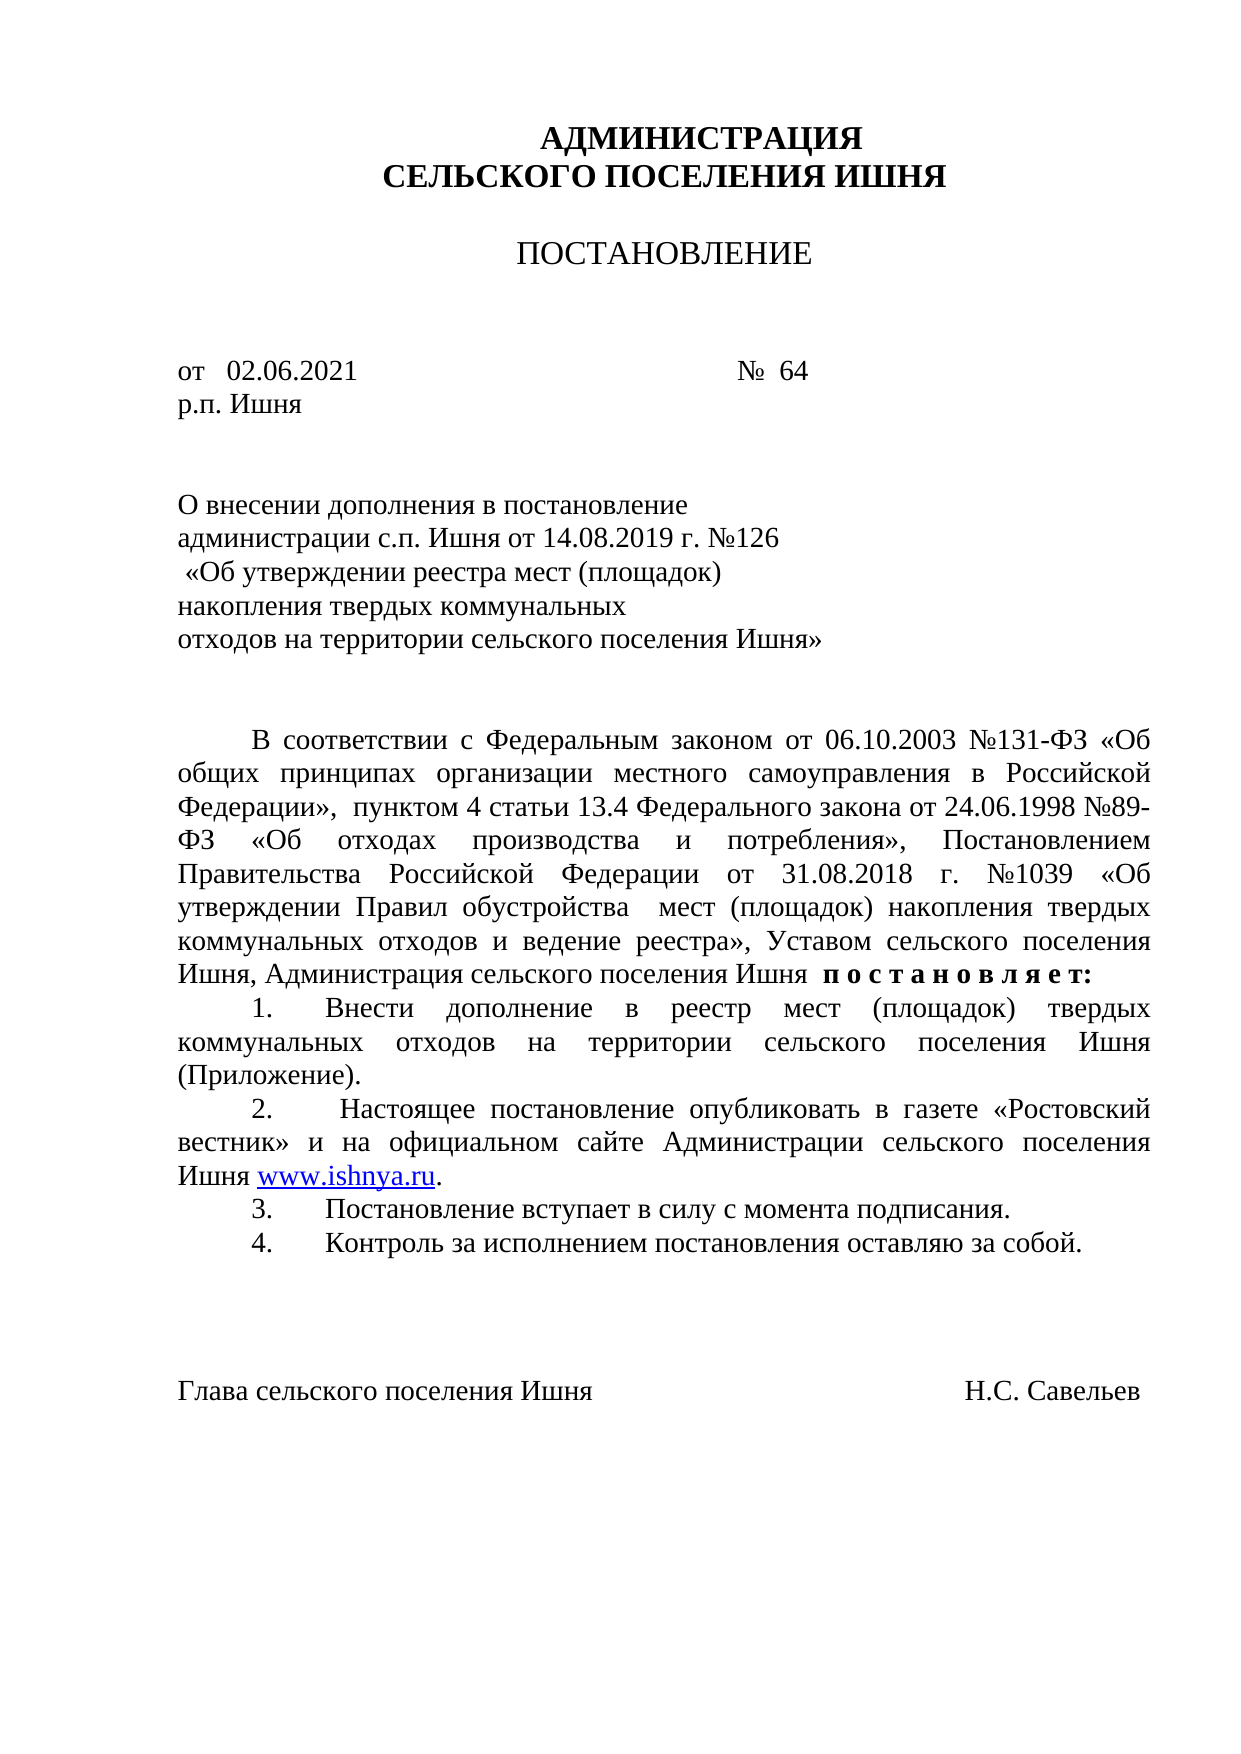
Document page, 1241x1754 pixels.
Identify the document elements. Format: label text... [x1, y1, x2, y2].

text ПОСТАНОВЛЕНИЕ [177, 233, 1152, 271]
text отходов на территории сельского поселения Ишня» [177, 621, 1152, 655]
text В соответствии с Федеральным законом от 06.10.2003 №131-ФЗ «Об общих принципах организации местного самоуправления в Российской Федерации», пунктом 4 статьи 13.4 Федерального закона от 24.06.1998 №89-ФЗ «Об отходах производства и потребления», Постановлением Правительства Российской Федерации от 31.08.2018 г. №1039 «Об утверждении Правил обустройства мест (площадок) накопления твердых коммунальных отходов и ведение реестра», Уставом сельского поселения Ишня, Администрация сельского поселения Ишня п о с т а н о в л я е т: [177, 722, 1152, 990]
list Внести дополнение в реестр мест (площадок) твердых коммунальных отходов на территории сельского поселения Ишня (Приложение). [177, 990, 1152, 1091]
text Глава сельского поселения Ишня Н.С. Савельев [177, 1373, 1152, 1407]
text СЕЛЬСКОГО ПОСЕЛЕНИЯ ИШНЯ [177, 156, 1152, 195]
list Контроль за исполнением постановления оставляю за собой. [177, 1225, 1152, 1258]
text от 02.06.2021 № 64 [177, 353, 1152, 386]
text администрации с.п. Ишня от 14.08.2019 г. №126 [177, 521, 1152, 554]
list Постановление вступает в силу с момента подписания. [177, 1191, 1152, 1225]
text АДМИНИСТРАЦИЯ [177, 118, 1152, 156]
list Настоящее постановление опубликовать в газете «Ростовский вестник» и на официальном сайте Администрации сельского поселения Ишня www.ishnya.ru. [177, 1091, 1152, 1191]
text р.п. Ишня [177, 386, 1152, 420]
text «Об утверждении реестра мест (площадок) [177, 554, 1152, 588]
text О внесении дополнения в постановление [177, 487, 1152, 521]
text накопления твердых коммунальных [177, 588, 1152, 621]
